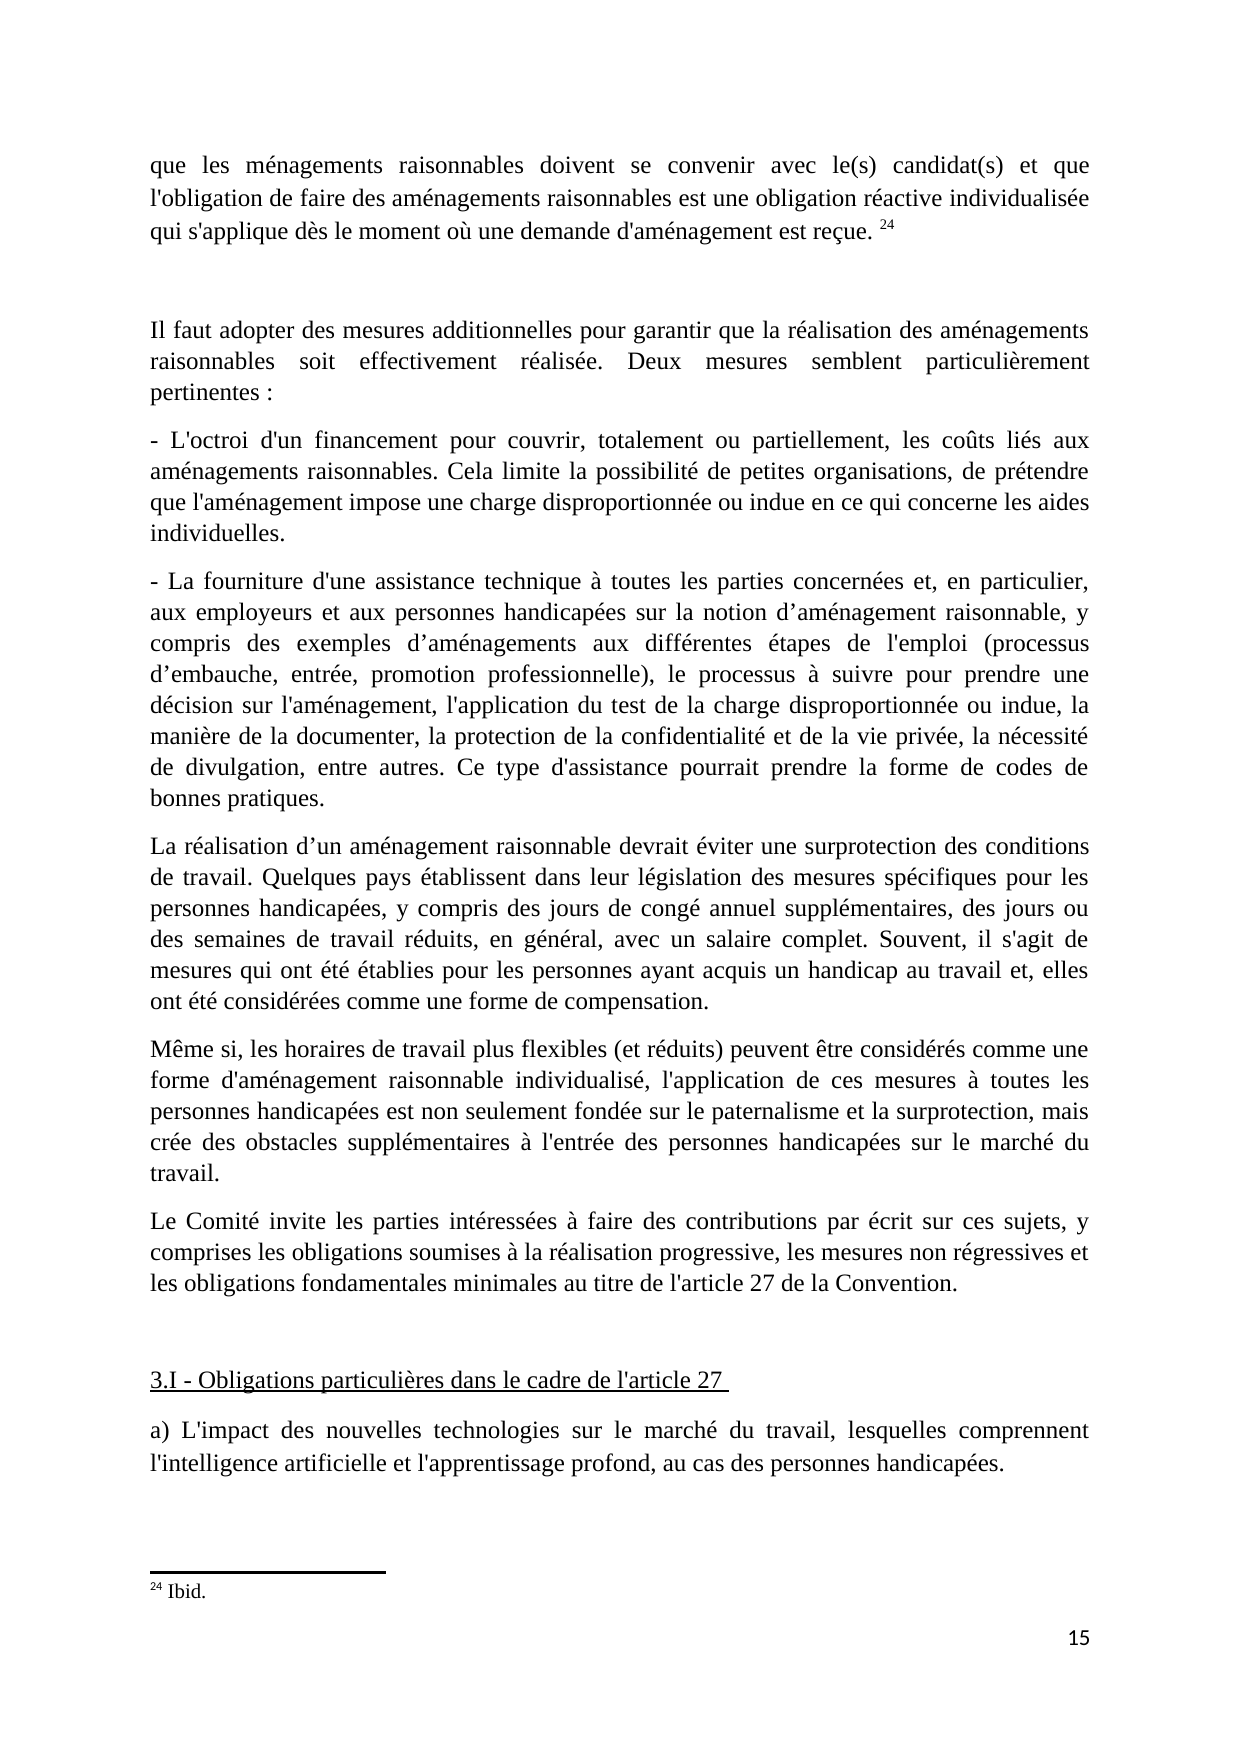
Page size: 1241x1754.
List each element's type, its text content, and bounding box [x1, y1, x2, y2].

text La réalisation d’un aménagement raisonnable devrait éviter une surprotection des conditions de travail. Quelques pays établissent dans leur législation des mesures spécifiques pour les personnes handicapées, y compris des jours de congé annuel supplémentaires, des jours ou des semaines de travail réduits, en général, avec un salaire complet. Souvent, il s'agit de mesures qui ont été établies pour les personnes ayant acquis un handicap au travail et, elles ont été considérées comme une forme de compensation. [150, 831, 1090, 1015]
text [150, 150, 1090, 245]
text a) L'impact des nouvelles technologies sur le marché du travail, lesquelles comprennent l'intelligence artificielle et l'apprentissage profond, au cas des personnes handicapées. [150, 1415, 1090, 1477]
text Même si, les horaires de travail plus flexibles (et réduits) peuvent être considérés comme une forme d'aménagement raisonnable individualisé, l'application de ces mesures à toutes les personnes handicapées est non seulement fondée sur le paternalisme et la surprotection, mais crée des obstacles supplémentaires à l'entrée des personnes handicapées sur le marché du travail. [150, 1034, 1090, 1187]
text Il faut adopter des mesures additionnelles pour garantir que la réalisation des aménagements raisonnables soit effectivement réalisée. Deux mesures semblent particulièrement pertinentes : [150, 315, 1090, 406]
text 3.I - Obligations particulières dans le cadre de l'article 27 [150, 1365, 1090, 1394]
text - La fourniture d'une assistance technique à toutes les parties concernées et, en particulier, aux employeurs et aux personnes handicapées sur la notion d’aménagement raisonnable, y compris des exemples d’aménagements aux différentes étapes de l'emploi (processus d’embauche, entrée, promotion professionnelle), le processus à suivre pour prendre une décision sur l'aménagement, l'application du test de la charge disproportionnée ou indue, la manière de la documenter, la protection de la confidentialité et de la vie privée, la nécessité de divulgation, entre autres. Ce type d'assistance pourrait prendre la forme de codes de bonnes pratiques. [150, 566, 1090, 812]
text Le Comité invite les parties intéressées à faire des contributions par écrit sur ces sujets, y comprises les obligations soumises à la réalisation progressive, les mesures non régressives et les obligations fondamentales minimales au titre de l'article 27 de la Convention. [150, 1206, 1090, 1297]
text - L'octroi d'un financement pour couvrir, totalement ou partiellement, les coûts liés aux aménagements raisonnables. Cela limite la possibilité de petites organisations, de prétendre que l'aménagement impose une charge disproportionnée ou indue en ce qui concerne les aides individuelles. [150, 425, 1090, 547]
